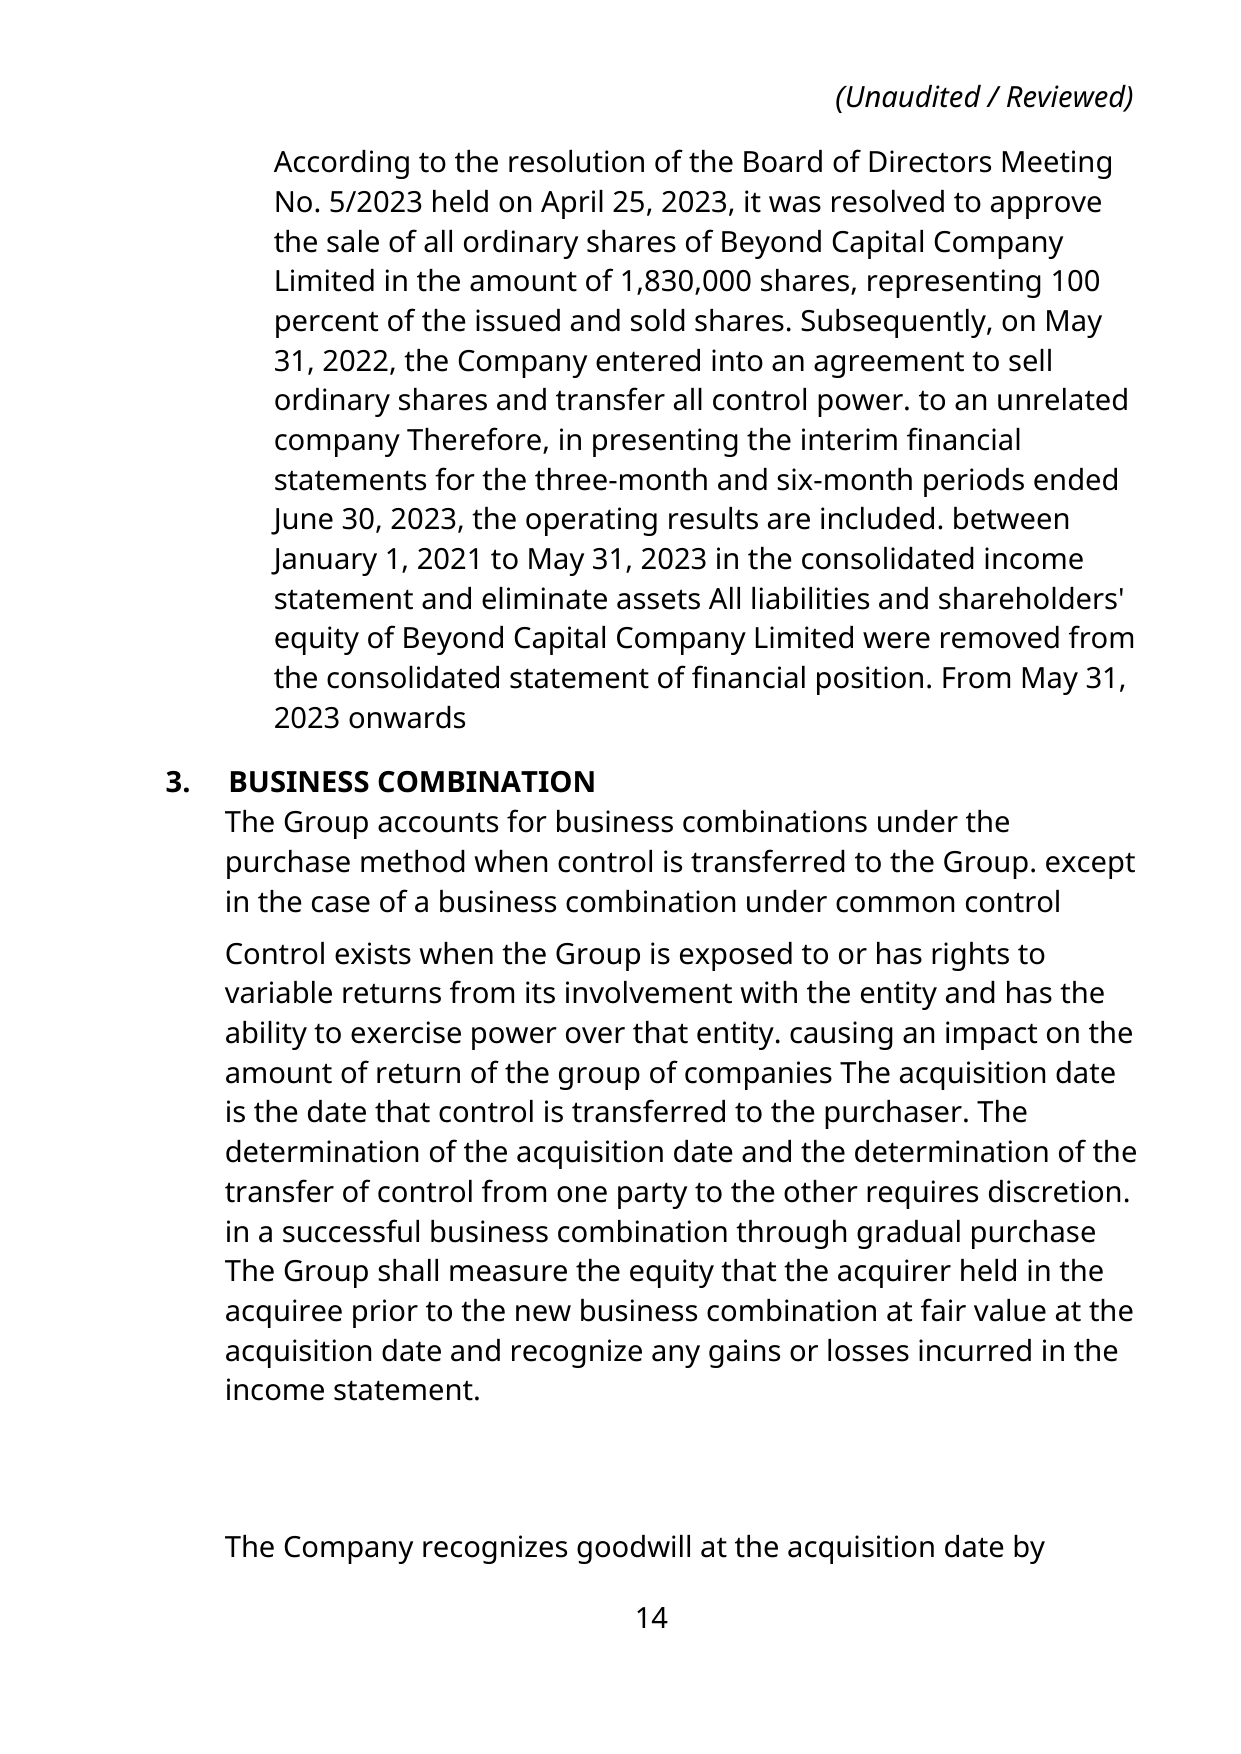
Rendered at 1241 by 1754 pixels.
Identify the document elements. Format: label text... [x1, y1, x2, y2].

text Control exists when the Group is exposed to or has rights to variable returns from its involvement with the entity and has the ability to exercise power over that entity. causing an impact on the amount of return of the group of companies The acquisition date is the date that control is transferred to the purchaser. The determination of the acquisition date and the determination of the transfer of control from one party to the other requires discretion. in a successful business combination through gradual purchase The Group shall measure the equity that the acquirer held in the acquiree prior to the new business combination at fair value at the acquisition date and recognize any gains or losses incurred in the income statement. [224, 933, 1143, 1409]
text The Group accounts for business combinations under the purchase method when control is transferred to the Group. except in the case of a business combination under common control [224, 801, 1143, 921]
text 3. BUSINESS COMBINATION [165, 762, 1137, 801]
text According to the resolution of the Board of Directors Meeting No. 5/2023 held on April 25, 2023, it was resolved to approve the sale of all ordinary shares of Beyond Capital Company Limited in the amount of 1,830,000 shares, representing 100 percent of the issued and sold shares. Subsequently, on May 31, 2022, the Company entered into an agreement to sell ordinary shares and transfer all control power. to an unrelated company Therefore, in presenting the interim financial statements for the three-month and six-month periods ended June 30, 2023, the operating results are included. between January 1, 2021 to May 31, 2023 in the consolidated income statement and eliminate assets All liabilities and shareholders' equity of Beyond Capital Company Limited were removed from the consolidated statement of financial position. From May 31, 2023 onwards [273, 141, 1137, 737]
text The Company recognizes goodwill at the acquisition date by [224, 1526, 1143, 1566]
